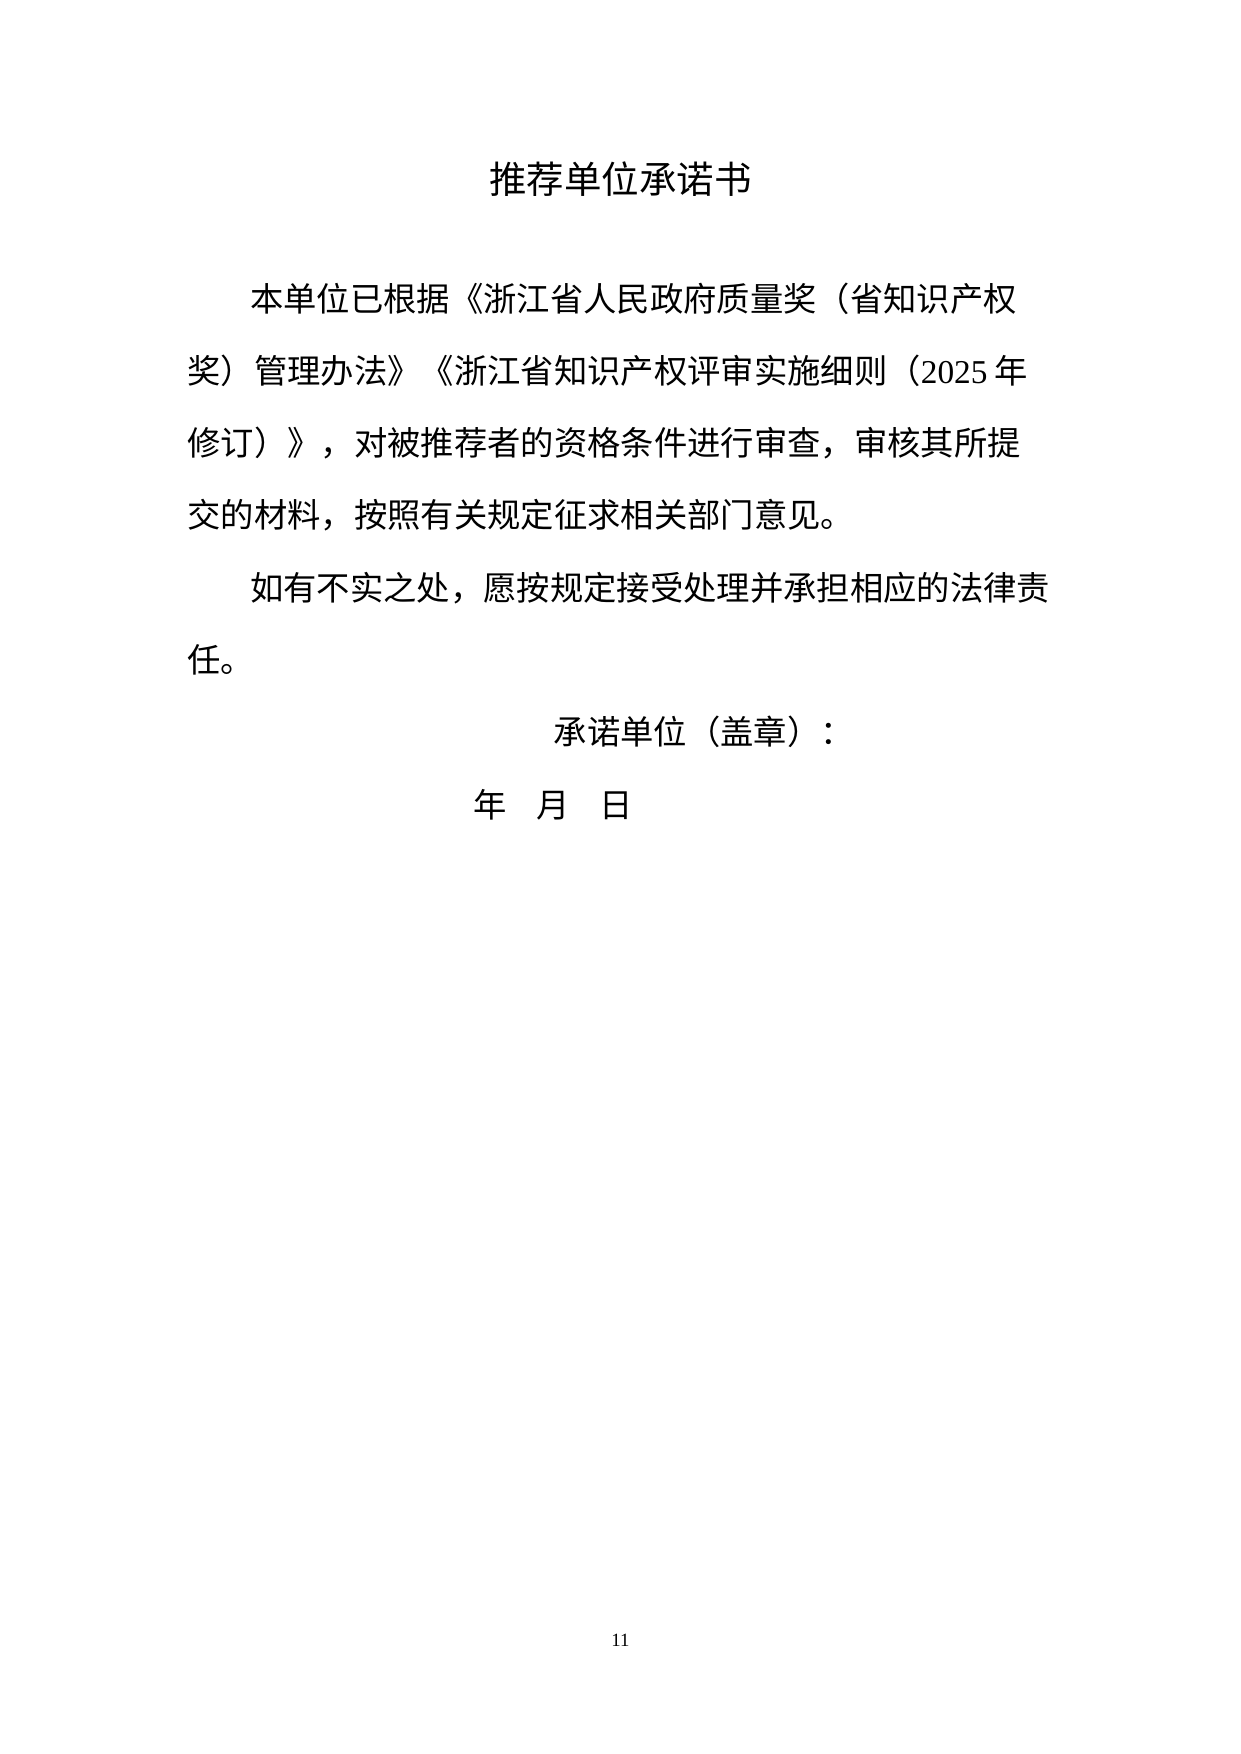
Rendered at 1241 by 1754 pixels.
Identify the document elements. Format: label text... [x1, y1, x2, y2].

text 推荐单位承诺书 [187, 150, 1053, 204]
text 本单位已根据《浙江省人民政府质量奖（省知识产权奖）管理办法》《浙江省知识产权评审实施细则（2025年修订）》，对被推荐者的资格条件进行审查，审核其所提交的材料，按照有关规定征求相关部门意见。 [187, 272, 1053, 537]
text 年 月 日 [187, 778, 1053, 827]
text 如有不实之处，愿按规定接受处理并承担相应的法律责任。 [187, 562, 1053, 682]
text 承诺单位（盖章）： [187, 706, 928, 754]
